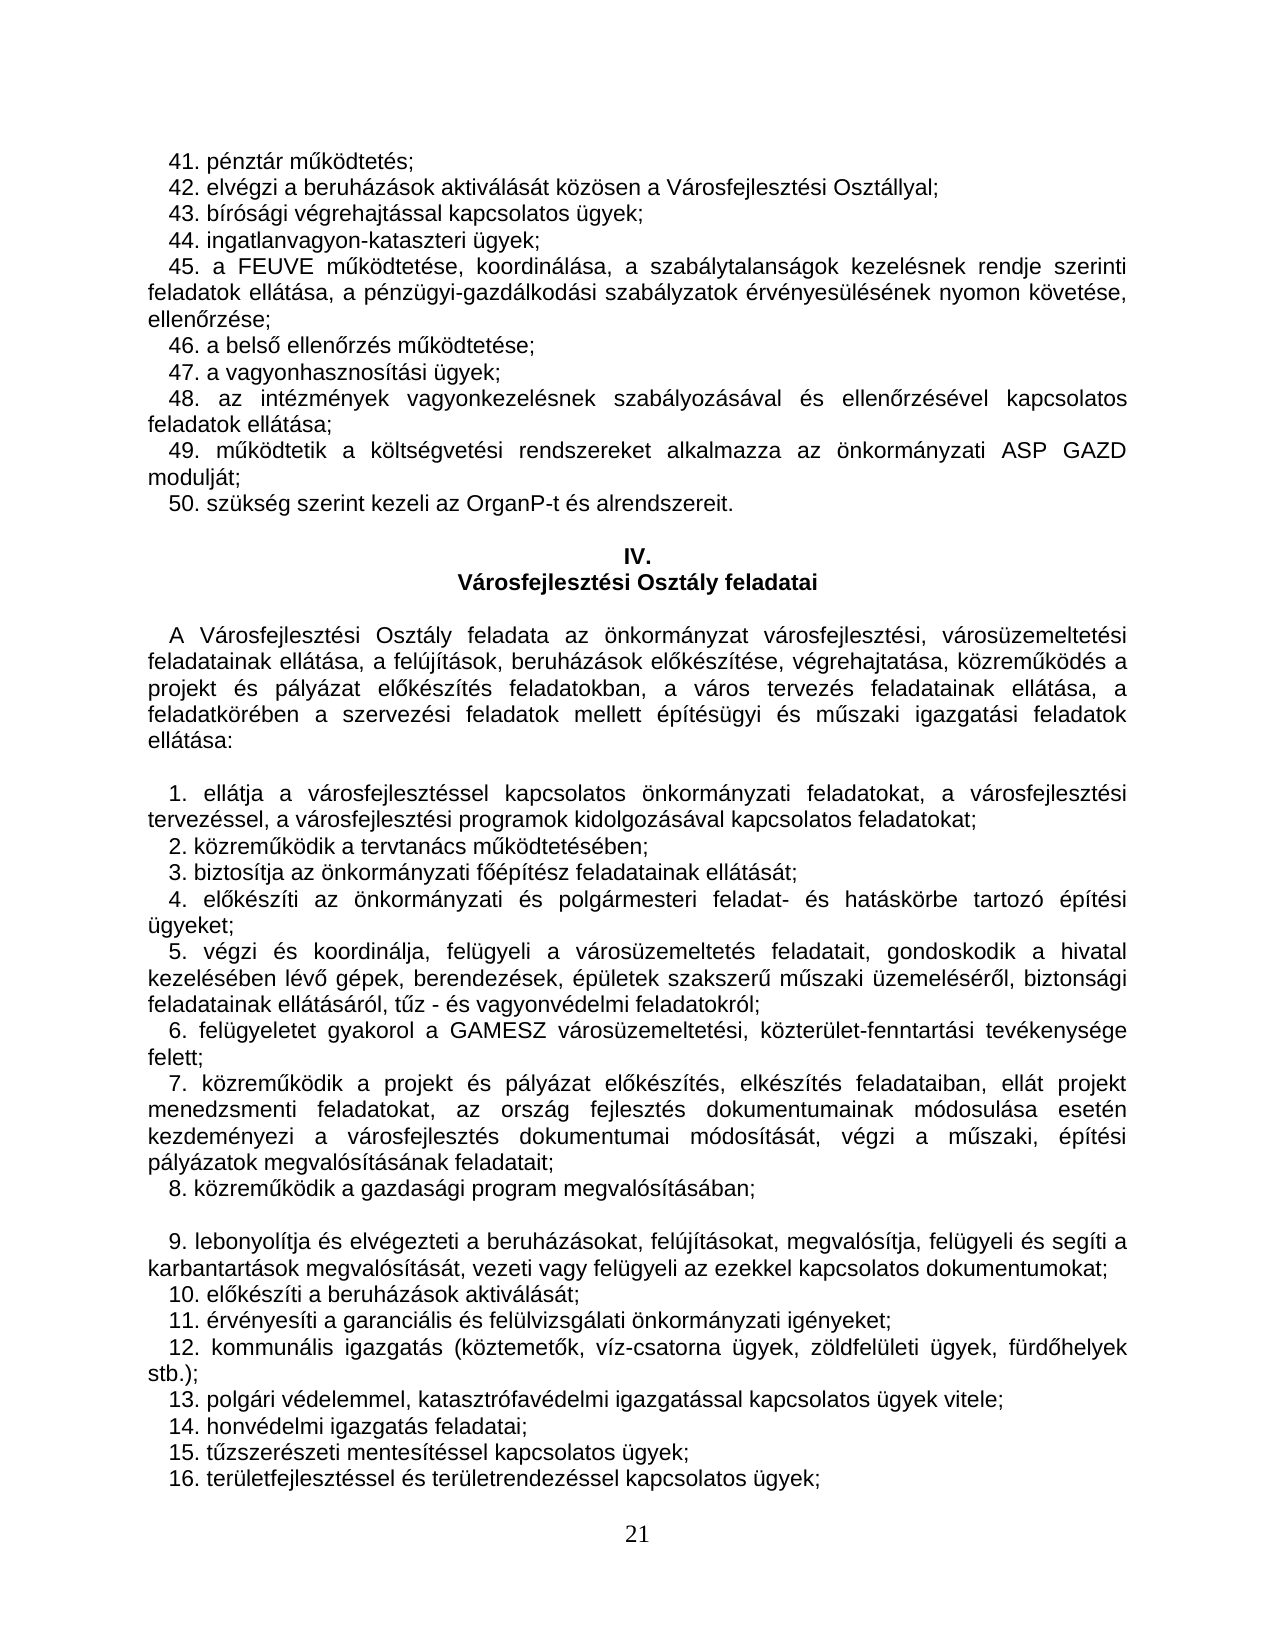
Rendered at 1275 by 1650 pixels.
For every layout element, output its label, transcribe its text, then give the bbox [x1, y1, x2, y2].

text 48. az intézmények vagyonkezelésnek szabályozásával és ellenőrzésével kapcsolatos feladatok ellátása; [148, 385, 1127, 437]
text 3. biztosítja az önkormányzati főépítész feladatainak ellátását; [148, 859, 1127, 886]
text 7. közreműködik a projekt és pályázat előkészítés, elkészítés feladataiban, ellát projekt menedzsmenti feladatokat, az ország fejlesztés dokumentumainak módosulása esetén kezdeményezi a városfejlesztés dokumentumai módosítását, végzi a műszaki, építési pályázatok megvalósításának feladatait; [148, 1070, 1127, 1175]
text Városfejlesztési Osztály feladatai [148, 569, 1127, 596]
text 46. a belső ellenőrzés működtetése; [148, 332, 1127, 358]
text 13. polgári védelemmel, katasztrófavédelmi igazgatással kapcsolatos ügyek vitele; [148, 1386, 1127, 1413]
text 5. végzi és koordinálja, felügyeli a városüzemeltetés feladatait, gondoskodik a hivatal kezelésében lévő gépek, berendezések, épületek szakszerű műszaki üzemeléséről, biztonsági feladatainak ellátásáról, tűz - és vagyonvédelmi feladatokról; [148, 938, 1127, 1017]
text 1. ellátja a városfejlesztéssel kapcsolatos önkormányzati feladatokat, a városfejlesztési tervezéssel, a városfejlesztési programok kidolgozásával kapcsolatos feladatokat; [148, 780, 1127, 833]
text 43. bírósági végrehajtással kapcsolatos ügyek; [148, 200, 1127, 227]
text 2. közreműködik a tervtanács működtetésében; [148, 833, 1127, 859]
text 42. elvégzi a beruházások aktiválását közösen a Városfejlesztési Osztállyal; [148, 174, 1127, 200]
text 6. felügyeletet gyakorol a GAMESZ városüzemeltetési, közterület-fenntartási tevékenysége felett; [148, 1017, 1127, 1070]
text 45. a FEUVE működtetése, koordinálása, a szabálytalanságok kezelésnek rendje szerinti feladatok ellátása, a pénzügyi-gazdálkodási szabályzatok érvényesülésének nyomon követése, ellenőrzése; [148, 253, 1127, 332]
text 49. működtetik a költségvetési rendszereket alkalmazza az önkormányzati ASP GAZD modulját; [148, 437, 1127, 490]
text 10. előkészíti a beruházások aktiválását; [148, 1281, 1127, 1307]
text 15. tűzszerészeti mentesítéssel kapcsolatos ügyek; [148, 1439, 1127, 1465]
text 47. a vagyonhasznosítási ügyek; [148, 358, 1127, 385]
text 4. előkészíti az önkormányzati és polgármesteri feladat- és hatáskörbe tartozó építési ügyeket; [148, 886, 1127, 938]
text 16. területfejlesztéssel és területrendezéssel kapcsolatos ügyek; [148, 1465, 1127, 1492]
text 12. kommunális igazgatás (köztemetők, víz-csatorna ügyek, zöldfelületi ügyek, fürdőhelyek stb.); [148, 1333, 1127, 1386]
text IV. [148, 543, 1127, 569]
text A Városfejlesztési Osztály feladata az önkormányzat városfejlesztési, városüzemeltetési feladatainak ellátása, a felújítások, beruházások előkészítése, végrehajtatása, közreműködés a projekt és pályázat előkészítés feladatokban, a város tervezés feladatainak ellátása, a feladatkörében a szervezési feladatok mellett építésügyi és műszaki igazgatási feladatok ellátása: [148, 622, 1127, 754]
text 8. közreműködik a gazdasági program megvalósításában; [148, 1175, 1127, 1202]
text 44. ingatlanvagyon-kataszteri ügyek; [148, 227, 1127, 253]
text 11. érvényesíti a garanciális és felülvizsgálati önkormányzati igényeket; [148, 1307, 1127, 1333]
text 9. lebonyolítja és elvégezteti a beruházásokat, felújításokat, megvalósítja, felügyeli és segíti a karbantartások megvalósítását, vezeti vagy felügyeli az ezekkel kapcsolatos dokumentumokat; [148, 1228, 1127, 1281]
text 50. szükség szerint kezeli az OrganP-t és alrendszereit. [148, 490, 1127, 517]
text 41. pénztár működtetés; [148, 148, 1127, 174]
text 14. honvédelmi igazgatás feladatai; [148, 1413, 1127, 1439]
